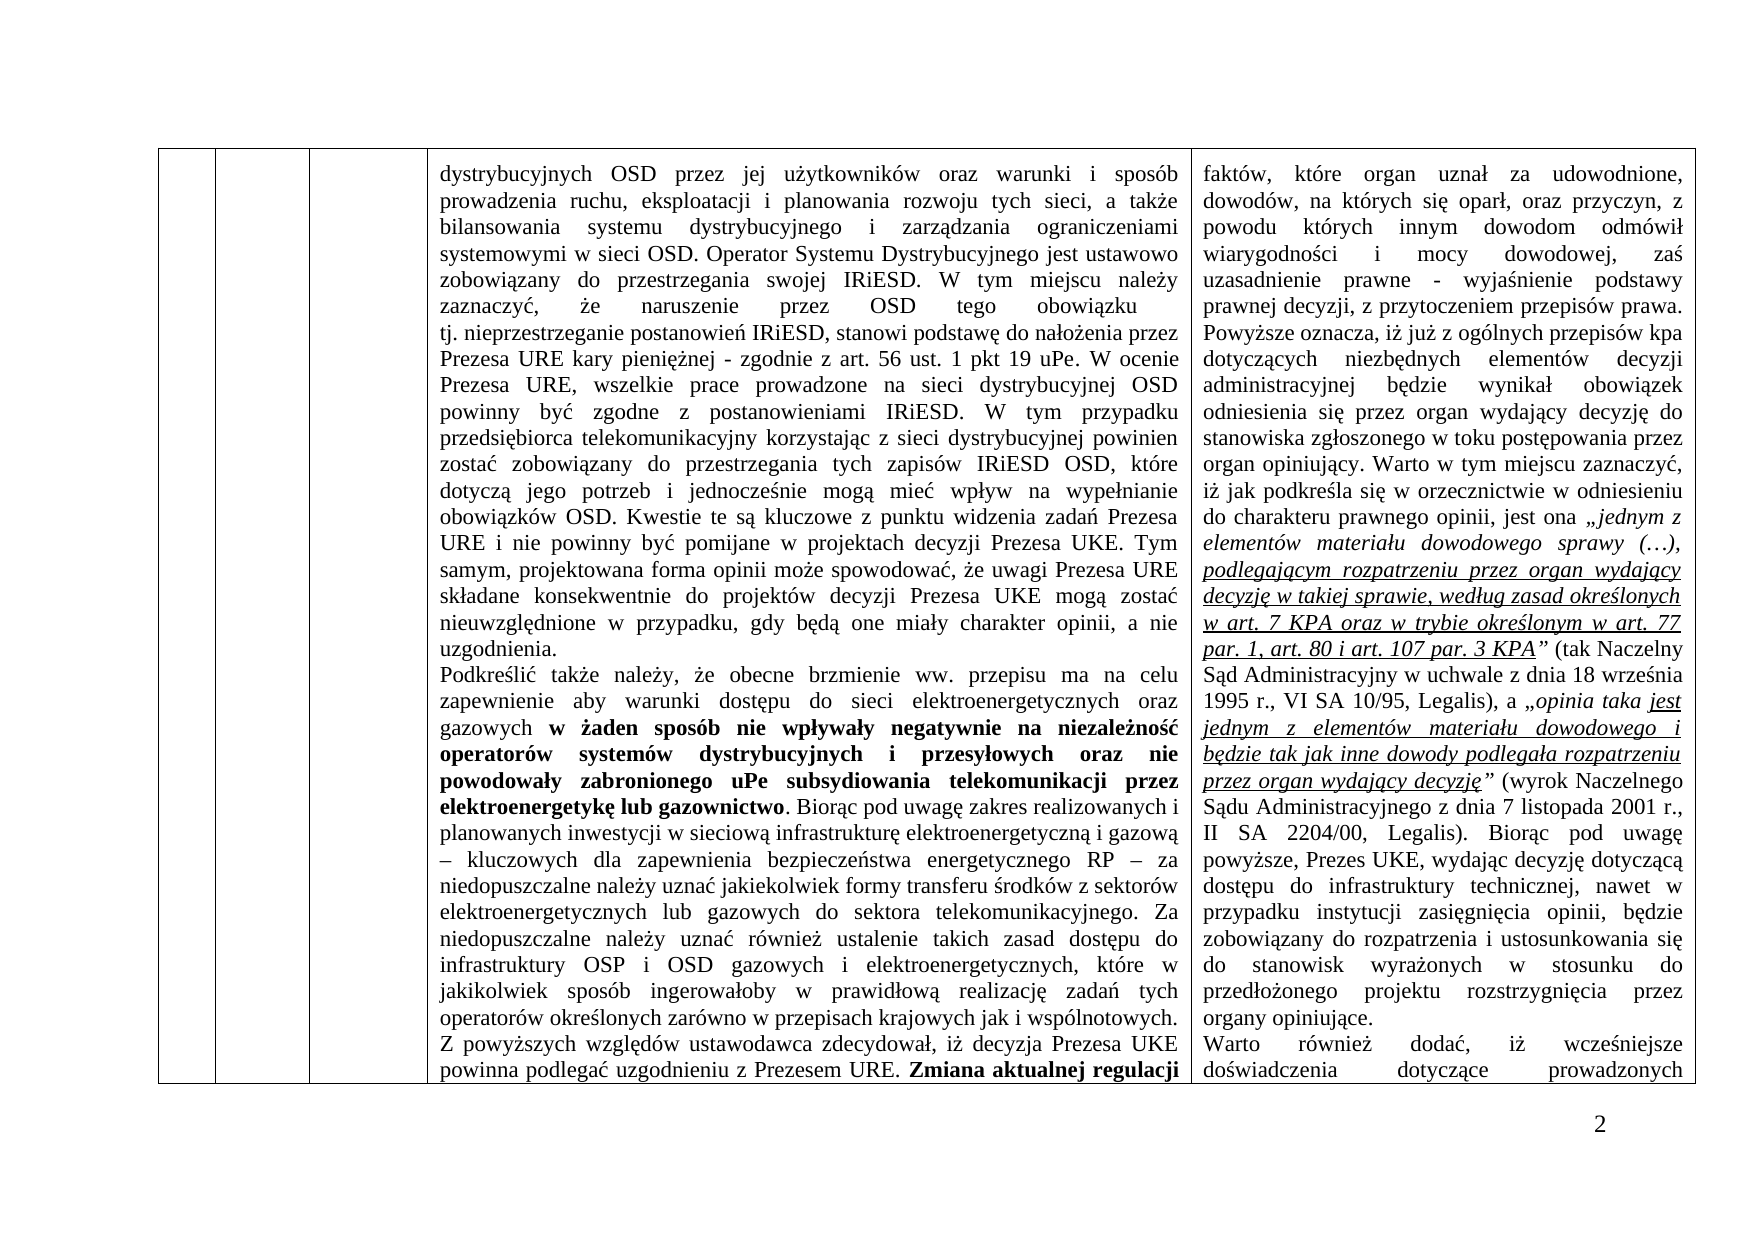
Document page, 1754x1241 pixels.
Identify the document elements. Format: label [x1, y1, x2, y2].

table_cell [1192, 149, 1695, 1083]
table_cell [310, 149, 427, 1083]
table_cell [216, 149, 309, 1083]
table_cell [428, 149, 1191, 1083]
table_cell [159, 149, 215, 1083]
